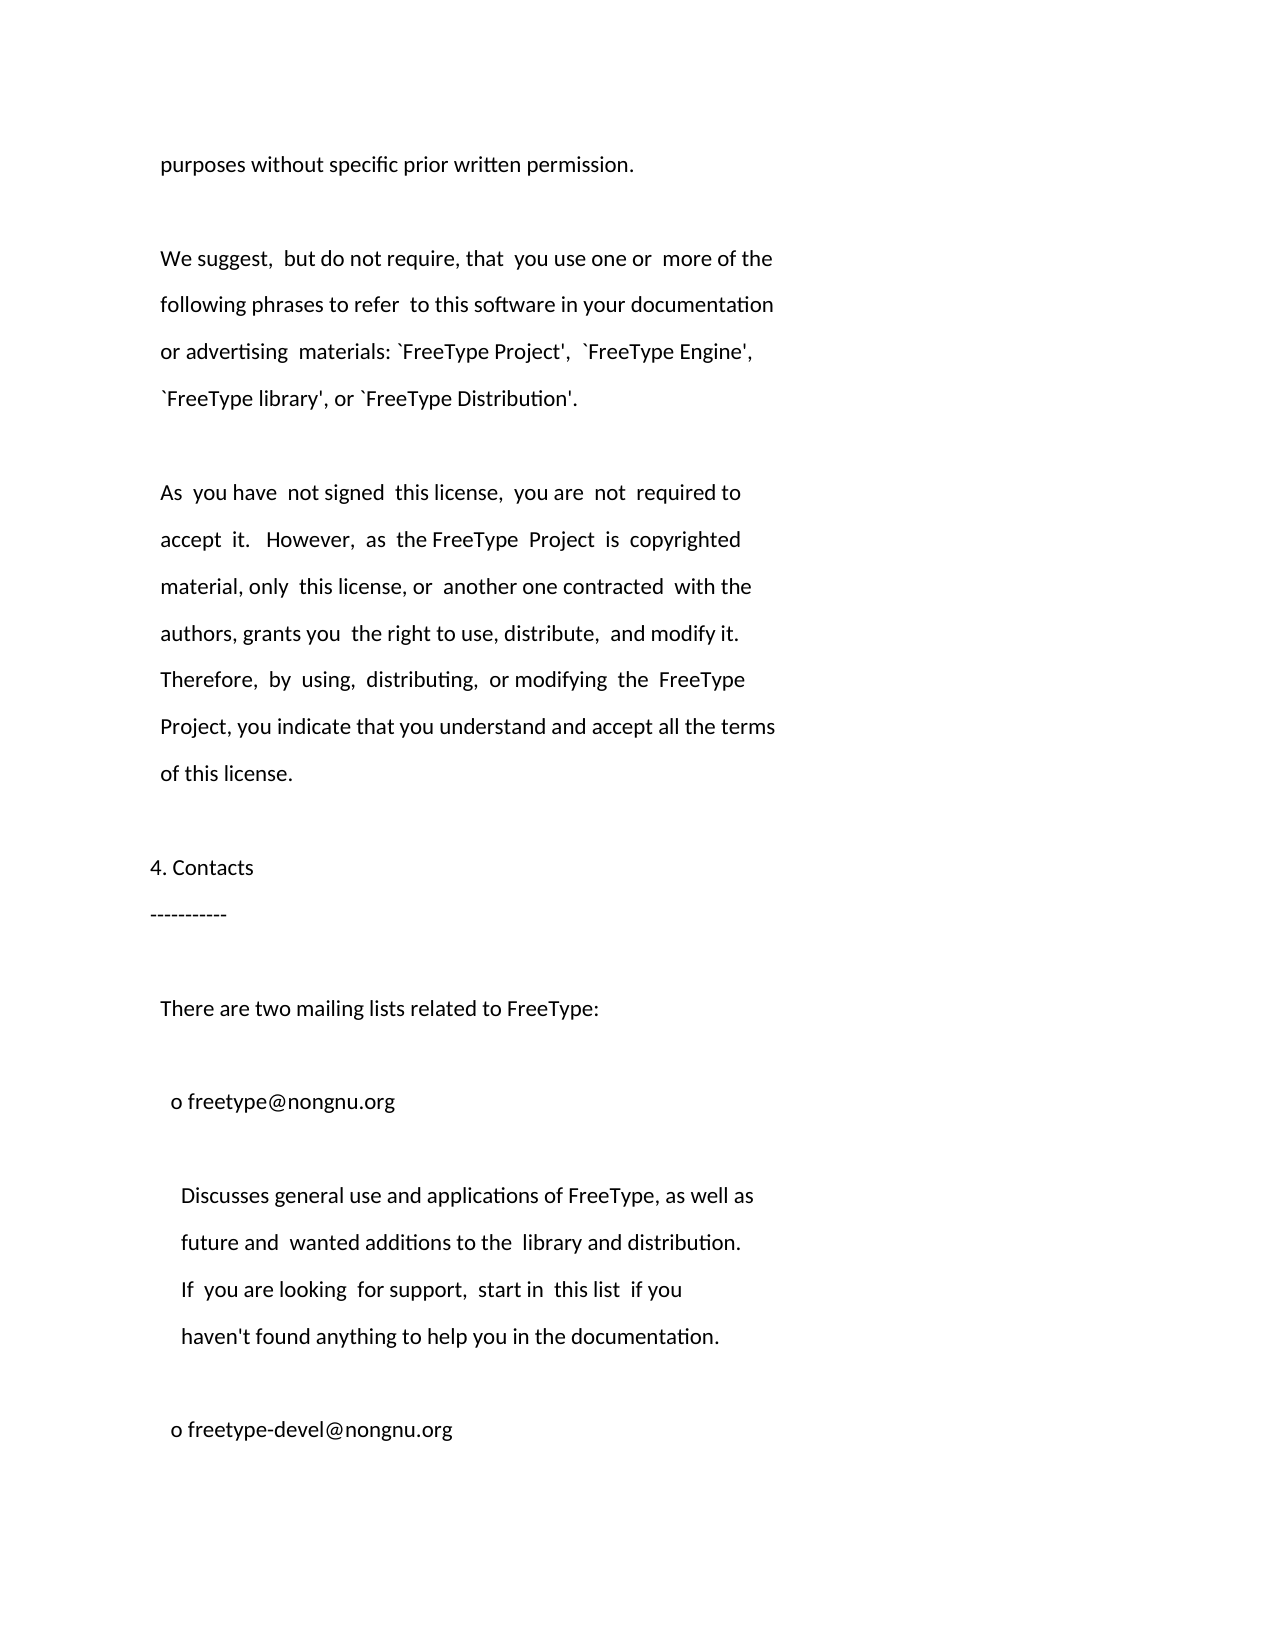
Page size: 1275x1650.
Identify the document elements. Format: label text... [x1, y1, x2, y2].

text or advertising materials: `FreeType Project', `FreeType Engine', [150, 337, 1125, 366]
text Project, you indicate that you understand and accept all the terms [150, 712, 1125, 741]
text purposes without specific prior written permission. [150, 150, 1125, 178]
text ----------- [150, 900, 1125, 928]
text haven't found anything to help you in the documentation. [150, 1322, 1125, 1350]
text o freetype-devel@nongnu.org [150, 1416, 1125, 1444]
text As you have not signed this license, you are not required to [150, 478, 1125, 506]
text 4. Contacts [150, 853, 1125, 881]
text following phrases to refer to this software in your documentation [150, 291, 1125, 319]
text Discusses general use and applications of FreeType, as well as [150, 1181, 1125, 1209]
text We suggest, but do not require, that you use one or more of the [150, 244, 1125, 272]
text material, only this license, or another one contracted with the [150, 572, 1125, 600]
text `FreeType library', or `FreeType Distribution'. [150, 384, 1125, 412]
text of this license. [150, 759, 1125, 787]
text accept it. However, as the FreeType Project is copyrighted [150, 525, 1125, 553]
text future and wanted additions to the library and distribution. [150, 1228, 1125, 1256]
text o freetype@nongnu.org [150, 1087, 1125, 1116]
text If you are looking for support, start in this list if you [150, 1275, 1125, 1303]
text authors, grants you the right to use, distribute, and modify it. [150, 619, 1125, 647]
text There are two mailing lists related to FreeType: [150, 994, 1125, 1022]
text Therefore, by using, distributing, or modifying the FreeType [150, 666, 1125, 694]
